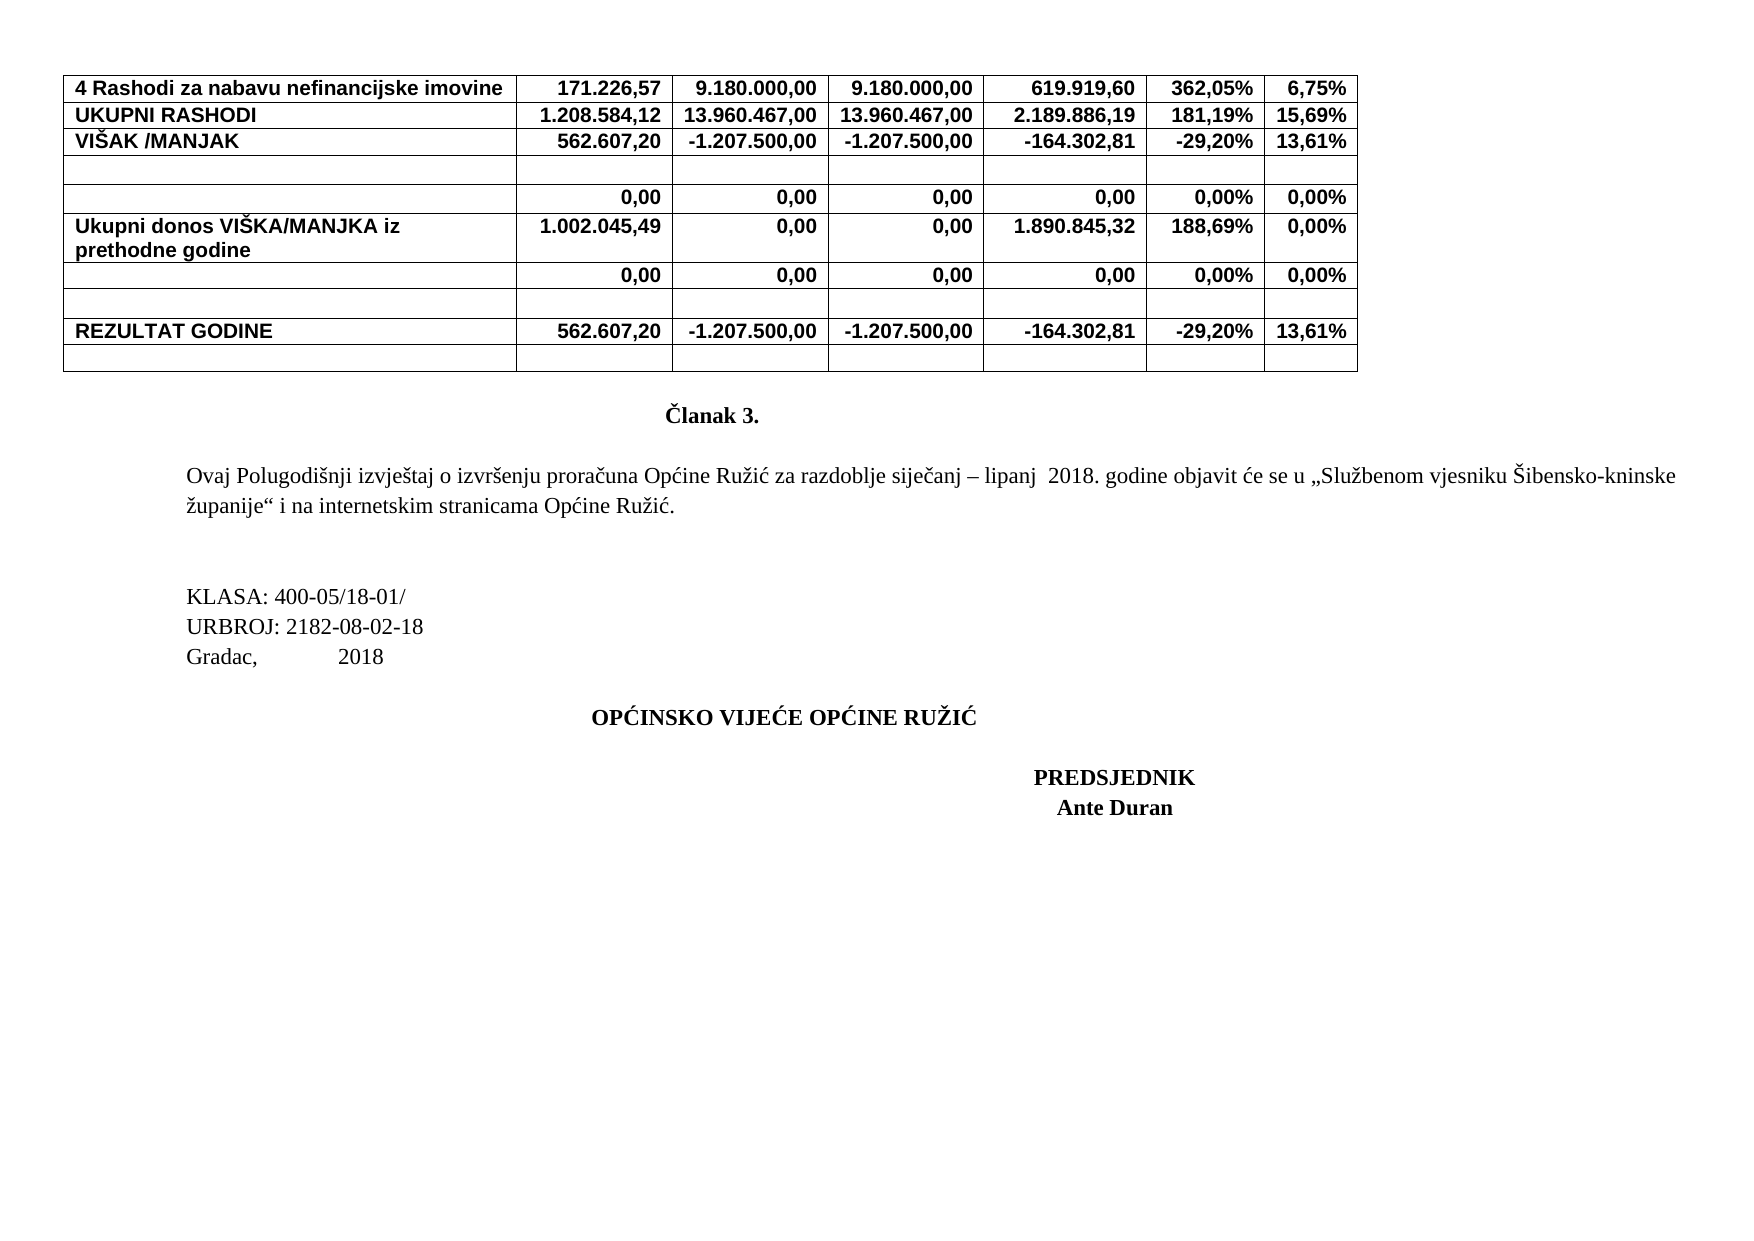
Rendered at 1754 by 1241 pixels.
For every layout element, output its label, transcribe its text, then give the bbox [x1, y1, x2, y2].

table_cell -1.207.500,00 [829, 129, 983, 155]
list KLASA: 400-05/18-01/ [186, 583, 1679, 609]
table_cell 0,00% [1147, 185, 1264, 213]
table_cell [829, 289, 983, 317]
table_cell 1.208.584,12 [517, 103, 672, 128]
list URBROJ: 2182-08-02-18 [186, 613, 1679, 639]
table_cell 619.919,60 [984, 76, 1146, 102]
table_cell -164.302,81 [984, 319, 1146, 344]
table_cell 13.960.467,00 [829, 103, 983, 128]
table_cell 0,00 [984, 185, 1146, 213]
table_cell 0,00 [673, 214, 828, 262]
table_cell [829, 156, 983, 184]
table_cell [1147, 289, 1264, 317]
table_cell [1265, 156, 1357, 184]
table_cell 0,00 [829, 263, 983, 288]
list Ovaj Polugodišnji izvještaj o izvršenju proračuna Općine Ružić za razdoblje siječanj – lipanj 2018. godine objavit će se u „Službenom vjesniku Šibensko-kninske županije“ i na internetskim stranicama Općine Ružić. [186, 462, 1679, 519]
table_cell 171.226,57 [517, 76, 672, 102]
table_cell [517, 345, 672, 371]
table_cell 2.189.886,19 [984, 103, 1146, 128]
table_cell [64, 185, 516, 213]
table_cell 0,00 [829, 185, 983, 213]
table_cell 188,69% [1147, 214, 1264, 262]
table_cell REZULTAT GODINE [64, 319, 516, 344]
table_cell [1147, 345, 1264, 371]
table_cell 0,00 [517, 263, 672, 288]
list Članak 3. [186, 402, 1679, 428]
table_cell 15,69% [1265, 103, 1357, 128]
list PREDSJEDNIK [186, 764, 1679, 791]
table_cell 362,05% [1147, 76, 1264, 102]
table_cell [64, 289, 516, 317]
table_cell UKUPNI RASHODI [64, 103, 516, 128]
table_cell [64, 345, 516, 371]
table_cell 13.960.467,00 [673, 103, 828, 128]
table_cell 1.890.845,32 [984, 214, 1146, 262]
table_cell 0,00% [1147, 263, 1264, 288]
list Gradac, 2018 [186, 643, 1679, 670]
table_cell 562.607,20 [517, 319, 672, 344]
table_cell B: Račun [64, 156, 516, 184]
table_cell 13,61% [1265, 129, 1357, 155]
table_cell 0,00 [829, 214, 983, 262]
table_cell [64, 263, 516, 288]
table_cell [673, 156, 828, 184]
table_cell [984, 345, 1146, 371]
table_cell [1147, 156, 1264, 184]
table_cell [829, 345, 983, 371]
table_cell 0,00% [1265, 185, 1357, 213]
table_cell -164.302,81 [984, 129, 1146, 155]
table_cell [673, 345, 828, 371]
table_cell [984, 156, 1146, 184]
table_cell 6,75% [1265, 76, 1357, 102]
table_cell -1.207.500,00 [673, 129, 828, 155]
table_cell [673, 289, 828, 317]
table_cell [517, 156, 672, 184]
table_cell 181,19% [1147, 103, 1264, 128]
table_cell 13,61% [1265, 319, 1357, 344]
table_cell [517, 289, 672, 317]
table_cell 1.002.045,49 [517, 214, 672, 262]
table_cell 0,00 [984, 263, 1146, 288]
table_cell 9.180.000,00 [829, 76, 983, 102]
table_cell 0,00 [673, 185, 828, 213]
table_cell [984, 289, 1146, 317]
table_cell -1.207.500,00 [673, 319, 828, 344]
table_cell 4 Rashodi za nabavu nefinancijske imovine [64, 76, 516, 102]
table_cell 562.607,20 [517, 129, 672, 155]
table_cell 0,00 [517, 185, 672, 213]
table_cell 0,00% [1265, 214, 1357, 262]
table_cell Ukupni donos VIŠKA/MANJKA iz prethodne godine [64, 214, 516, 262]
table_cell 0,00% [1265, 263, 1357, 288]
table_cell -1.207.500,00 [829, 319, 983, 344]
table_cell VIŠAK /MANJAK [64, 129, 516, 155]
table_cell 9.180.000,00 [673, 76, 828, 102]
table_cell -29,20% [1147, 129, 1264, 155]
list Ante Duran [186, 794, 1679, 821]
table_cell [1265, 289, 1357, 317]
table_cell 0,00 [673, 263, 828, 288]
table_cell [1265, 345, 1357, 371]
list OPĆINSKO VIJEĆE OPĆINE RUŽIĆ [186, 704, 1679, 730]
table_cell -29,20% [1147, 319, 1264, 344]
